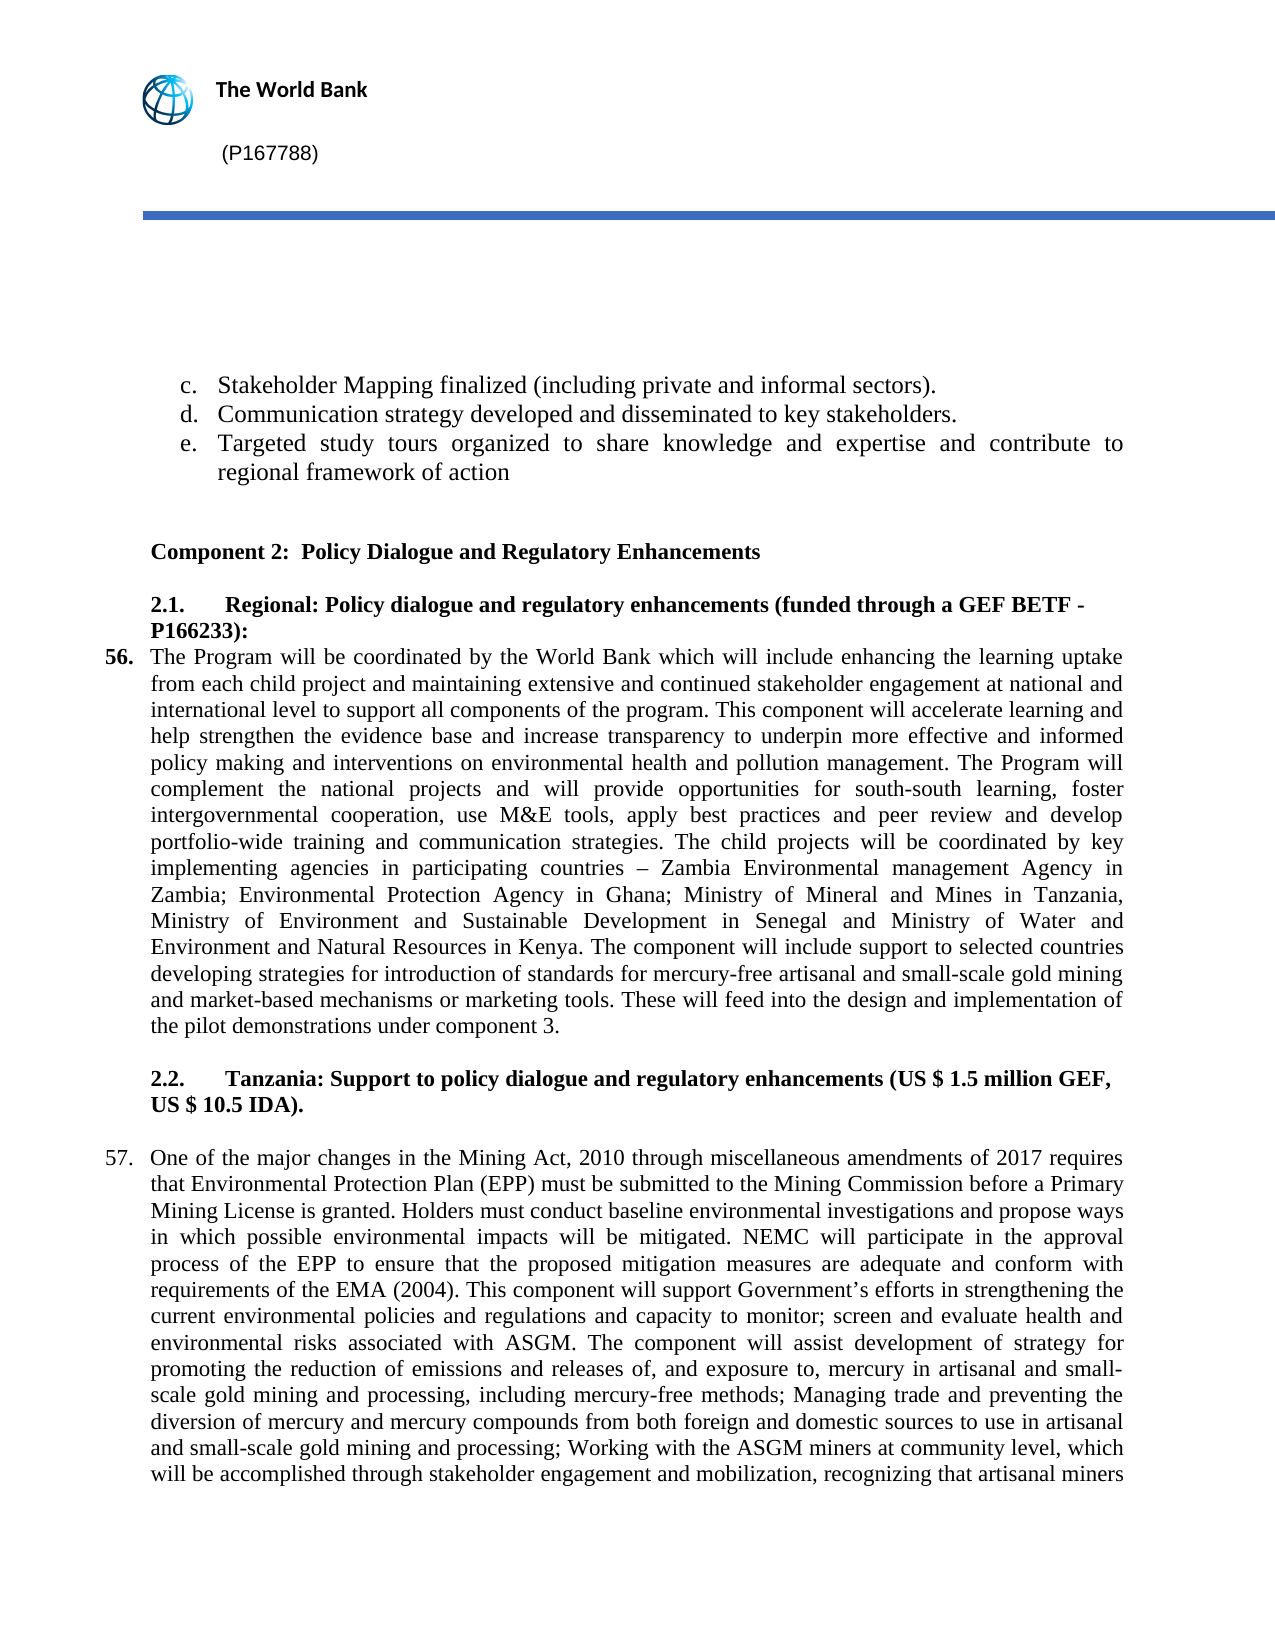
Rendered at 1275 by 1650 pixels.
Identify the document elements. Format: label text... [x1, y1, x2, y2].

picture [142, 75, 194, 125]
list Communication strategy developed and disseminated to key stakeholders. [180, 399, 1125, 428]
list 2.2. Tanzania: Support to policy dialogue and regulatory enhancements (US $ 1.5 million GEF, US $ 10.5 IDA). [150, 1065, 1125, 1118]
picture [166, 86, 172, 94]
picture [174, 75, 194, 113]
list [105, 1144, 1125, 1487]
list Targeted study tours organized to share knowledge and expertise and contribute to regional framework of action [180, 428, 1125, 485]
picture [158, 83, 166, 90]
list Stakeholder Mapping finalized (including private and informal sectors). [180, 370, 1125, 399]
list 2.1. Regional: Policy dialogue and regulatory enhancements (funded through a GEF BETF - P166233): [150, 591, 1125, 643]
list The Program will be coordinated by the World Bank which will include enhancing the learning uptake from each child project and maintaining extensive and continued stakeholder engagement at national and international level to support all components of the program. This component will accelerate learning and help strengthen the evidence base and increase transparency to underpin more effective and informed policy making and interventions on environmental health and pollution management. The Program will complement the national projects and will provide opportunities for south-south learning, foster intergovernmental cooperation, use M&E tools, apply best practices and peer review and develop portfolio-wide training and communication strategies. The child projects will be coordinated by key implementing agencies in participating countries – Zambia Environmental management Agency in Zambia; Environmental Protection Agency in Ghana; Ministry of Mineral and Mines in Tanzania, Ministry of Environment and Sustainable Development in Senegal and Ministry of Water and Environment and Natural Resources in Kenya. The component will include support to selected countries developing strategies for introduction of standards for mercury-free artisanal and small-scale gold mining and market-based mechanisms or marketing tools. These will feed into the design and implementation of the pilot demonstrations under component 3. [105, 643, 1125, 1039]
list Component 2: Policy Dialogue and Regulatory Enhancements [150, 538, 1125, 564]
